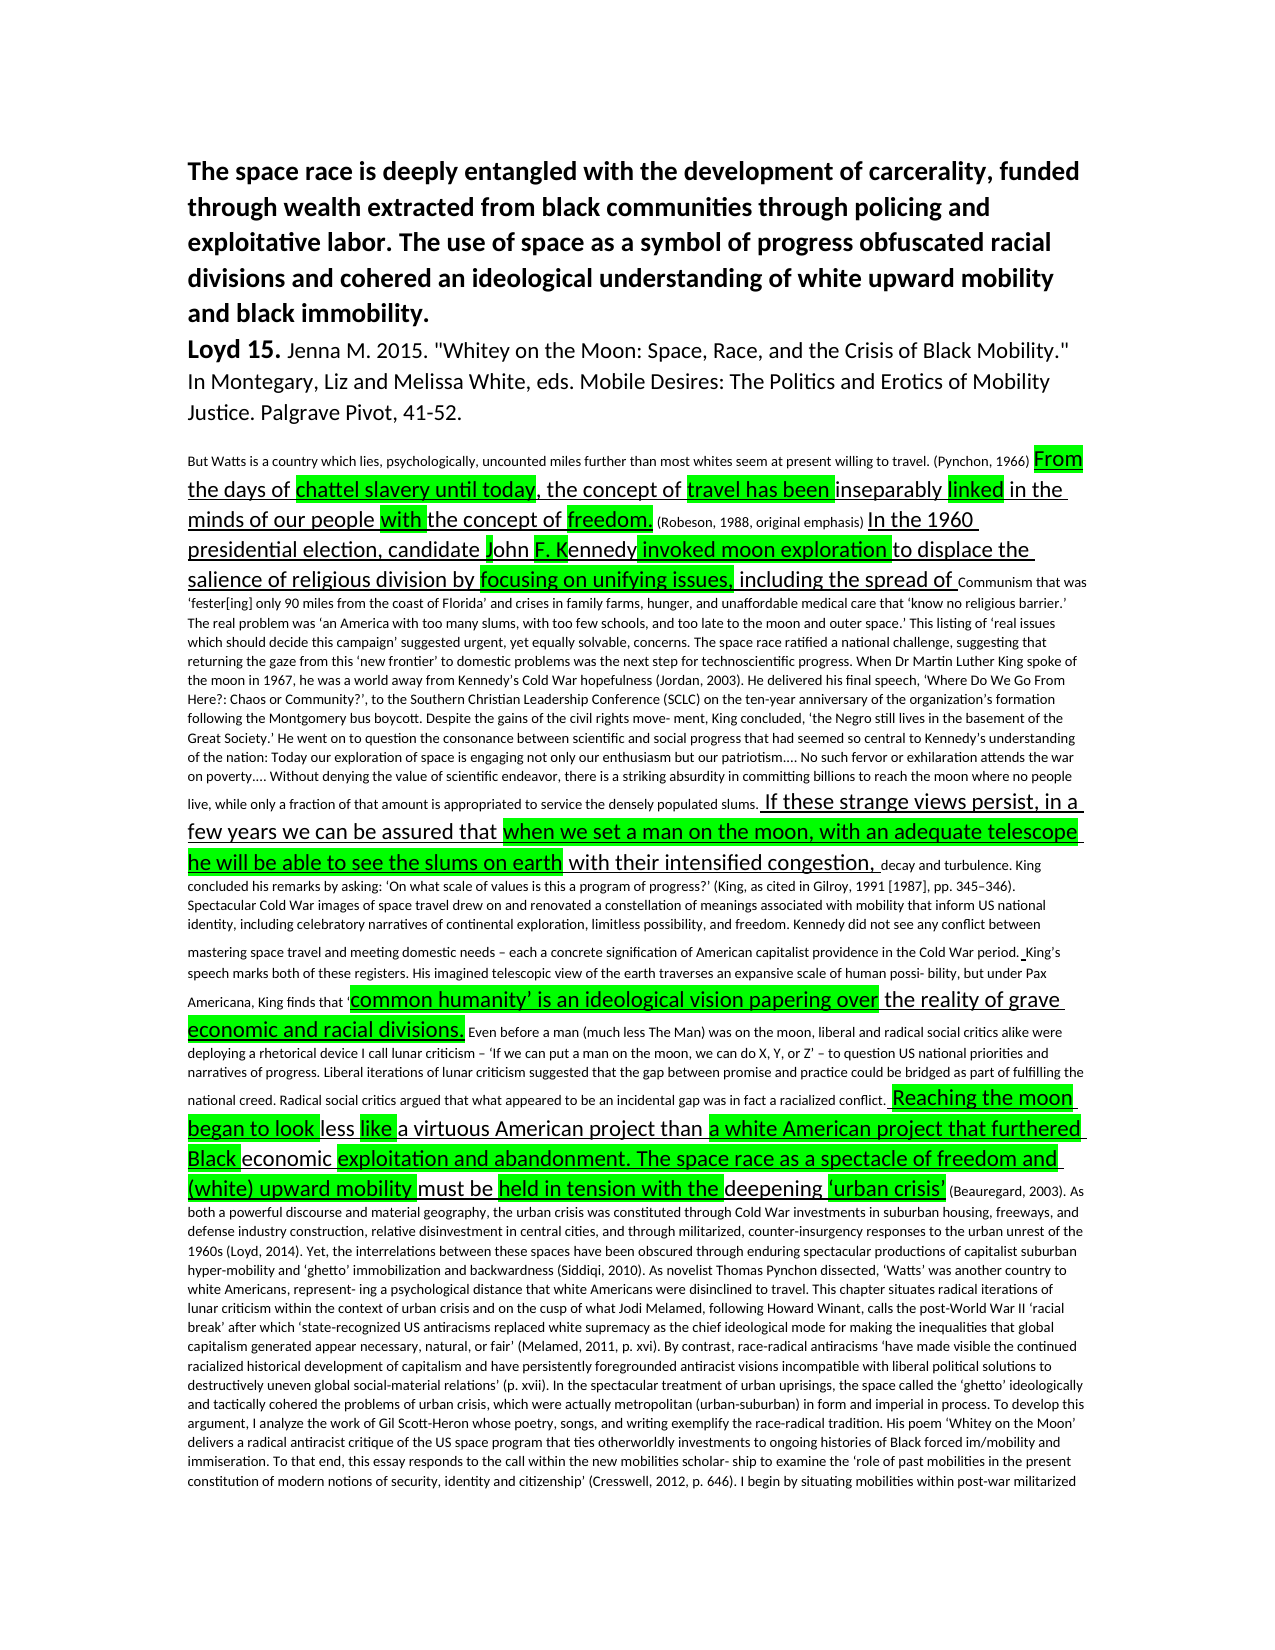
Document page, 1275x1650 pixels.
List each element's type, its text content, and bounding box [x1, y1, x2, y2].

text Loyd 15. Jenna M. 2015. "Whitey on the Moon: Space, Race, and the Crisis of Black Mobility." In Montegary, Liz and Melissa White, eds. Mobile Desires: The Politics and Erotics of Mobility Justice. Palgrave Pivot, 41-52. [187, 332, 1087, 426]
subtitle The space race is deeply entangled with the development of carcerality, funded through wealth extracted from black communities through policing and exploitative labor. The use of space as a symbol of progress obfuscated racial divisions and cohered an ideological understanding of white upward mobility and black immobility. [187, 154, 1087, 330]
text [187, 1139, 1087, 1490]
